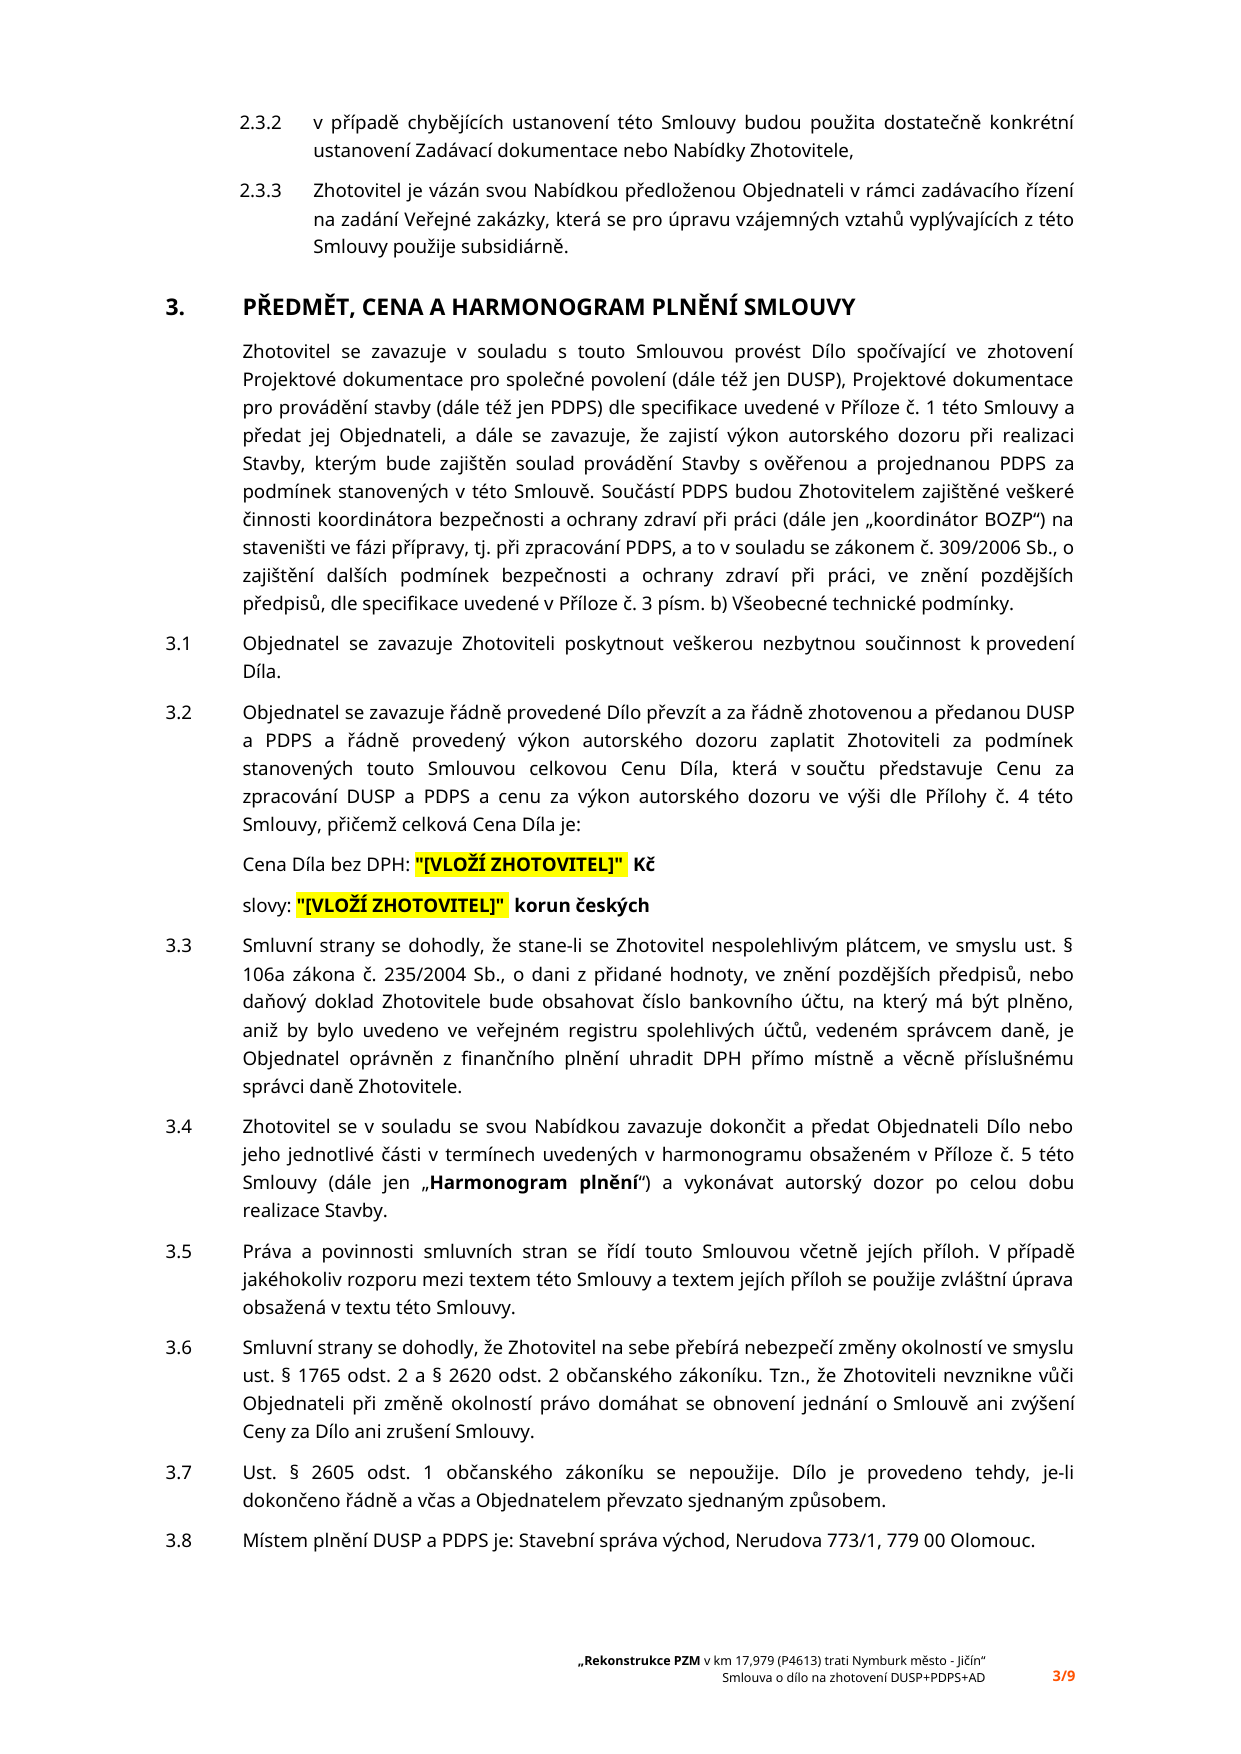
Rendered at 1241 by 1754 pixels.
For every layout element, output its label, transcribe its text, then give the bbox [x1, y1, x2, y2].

text slovy: korun českých [509, 892, 1075, 918]
text Objednatel se zavazuje řádně provedené Dílo převzít a za řádně zhotovenou a předanou DUSP a PDPS a řádně provedený výkon autorského dozoru zaplatit Zhotoviteli za podmínek stanovených touto Smlouvou celkovou Cenu Díla, která v součtu představuje Cenu za zpracování DUSP a PDPS a cenu za výkon autorského dozoru ve výši dle Přílohy č. 4 této Smlouvy, přičemž celková Cena Díla je: [165, 699, 1075, 837]
list Zhotovitel se zavazuje v souladu s touto Smlouvou provést Dílo spočívající ve zhotovení Projektové dokumentace pro společné povolení (dále též jen DUSP), Projektové dokumentace pro provádění stavby (dále též jen PDPS) dle specifikace uvedené v Příloze č. 1 této Smlouvy a předat jej Objednateli, a dále se zavazuje, že zajistí výkon autorského dozoru při realizaci Stavby, kterým bude zajištěn soulad provádění Stavby s ověřenou a projednanou PDPS za podmínek stanovených v této Smlouvě. Součástí PDPS budou Zhotovitelem zajištěné veškeré činnosti koordinátora bezpečnosti a ochrany zdraví při práci (dále jen „koordinátor BOZP“) na staveništi ve fázi přípravy, tj. při zpracování PDPS, a to v souladu se zákonem č. 309/2006 Sb., o zajištění dalších podmínek bezpečnosti a ochrany zdraví při práci, ve znění pozdějších předpisů, dle specifikace uvedené v Příloze č. 3 písm. b) Všeobecné technické podmínky. [242, 338, 1075, 616]
text Smluvní strany se dohodly, že stane-li se Zhotovitel nespolehlivým plátcem, ve smyslu ust. § 106a zákona č. 235/2004 Sb., o dani z přidané hodnoty, ve znění pozdějších předpisů, nebo daňový doklad Zhotovitele bude obsahovat číslo bankovního účtu, na který má být plněno, aniž by bylo uvedeno ve veřejném registru spolehlivých účtů, vedeném správcem daně, je Objednatel oprávněn z finančního plnění uhradit DPH přímo místně a věcně příslušnému správci daně Zhotovitele. [165, 933, 1075, 1098]
text slovy: korun českých [242, 892, 296, 918]
text Cena Díla bez DPH: Kč [628, 852, 1075, 877]
text Cena Díla bez DPH: Kč [242, 852, 415, 877]
text Práva a povinnosti smluvních stran se řídí touto Smlouvou včetně jejích příloh. V případě jakéhokoliv rozporu mezi textem této Smlouvy a textem jejích příloh se použije zvláštní úprava obsažená v textu této Smlouvy. [165, 1238, 1075, 1319]
text Zhotovitel se v souladu se svou Nabídkou zavazuje dokončit a předat Objednateli Dílo nebo jeho jednotlivé části v termínech uvedených v harmonogramu obsaženém v Příloze č. 5 této Smlouvy (dále jen „Harmonogram plnění“) a vykonávat autorský dozor po celou dobu realizace Stavby. [165, 1113, 1075, 1223]
text Smluvní strany se dohodly, že Zhotovitel na sebe přebírá nebezpečí změny okolností ve smyslu ust. § 1765 odst. 2 a § 2620 odst. 2 občanského zákoníku. Tzn., že Zhotoviteli nevznikne vůči Objednateli při změně okolností právo domáhat se obnovení jednání o Smlouvě ani zvýšení Ceny za Dílo ani zrušení Smlouvy. [165, 1334, 1075, 1444]
text Místem plnění DUSP a PDPS je: Stavební správa východ, Nerudova 773/1, 779 00 Olomouc. [165, 1528, 1075, 1553]
list Zhotovitel je vázán svou Nabídkou předloženou Objednateli v rámci zadávacího řízení na zadání Veřejné zakázky, která se pro úpravu vzájemných vztahů vyplývajících z této Smlouvy použije subsidiárně. [239, 178, 1075, 259]
text Ust. § 2605 odst. 1 občanského zákoníku se nepoužije. Dílo je provedeno tehdy, je-li dokončeno řádně a včas a Objednatelem převzato sjednaným způsobem. [165, 1459, 1075, 1513]
text Objednatel se zavazuje Zhotoviteli poskytnout veškerou nezbytnou součinnost k provedení Díla. [165, 631, 1075, 684]
text PŘEDMĚT, CENA A HARMONOGRAM PLNĚNÍ SMLOUVY [165, 291, 1075, 322]
list v případě chybějících ustanovení této Smlouvy budou použita dostatečně konkrétní ustanovení Zadávací dokumentace nebo Nabídky Zhotovitele, [239, 109, 1075, 163]
